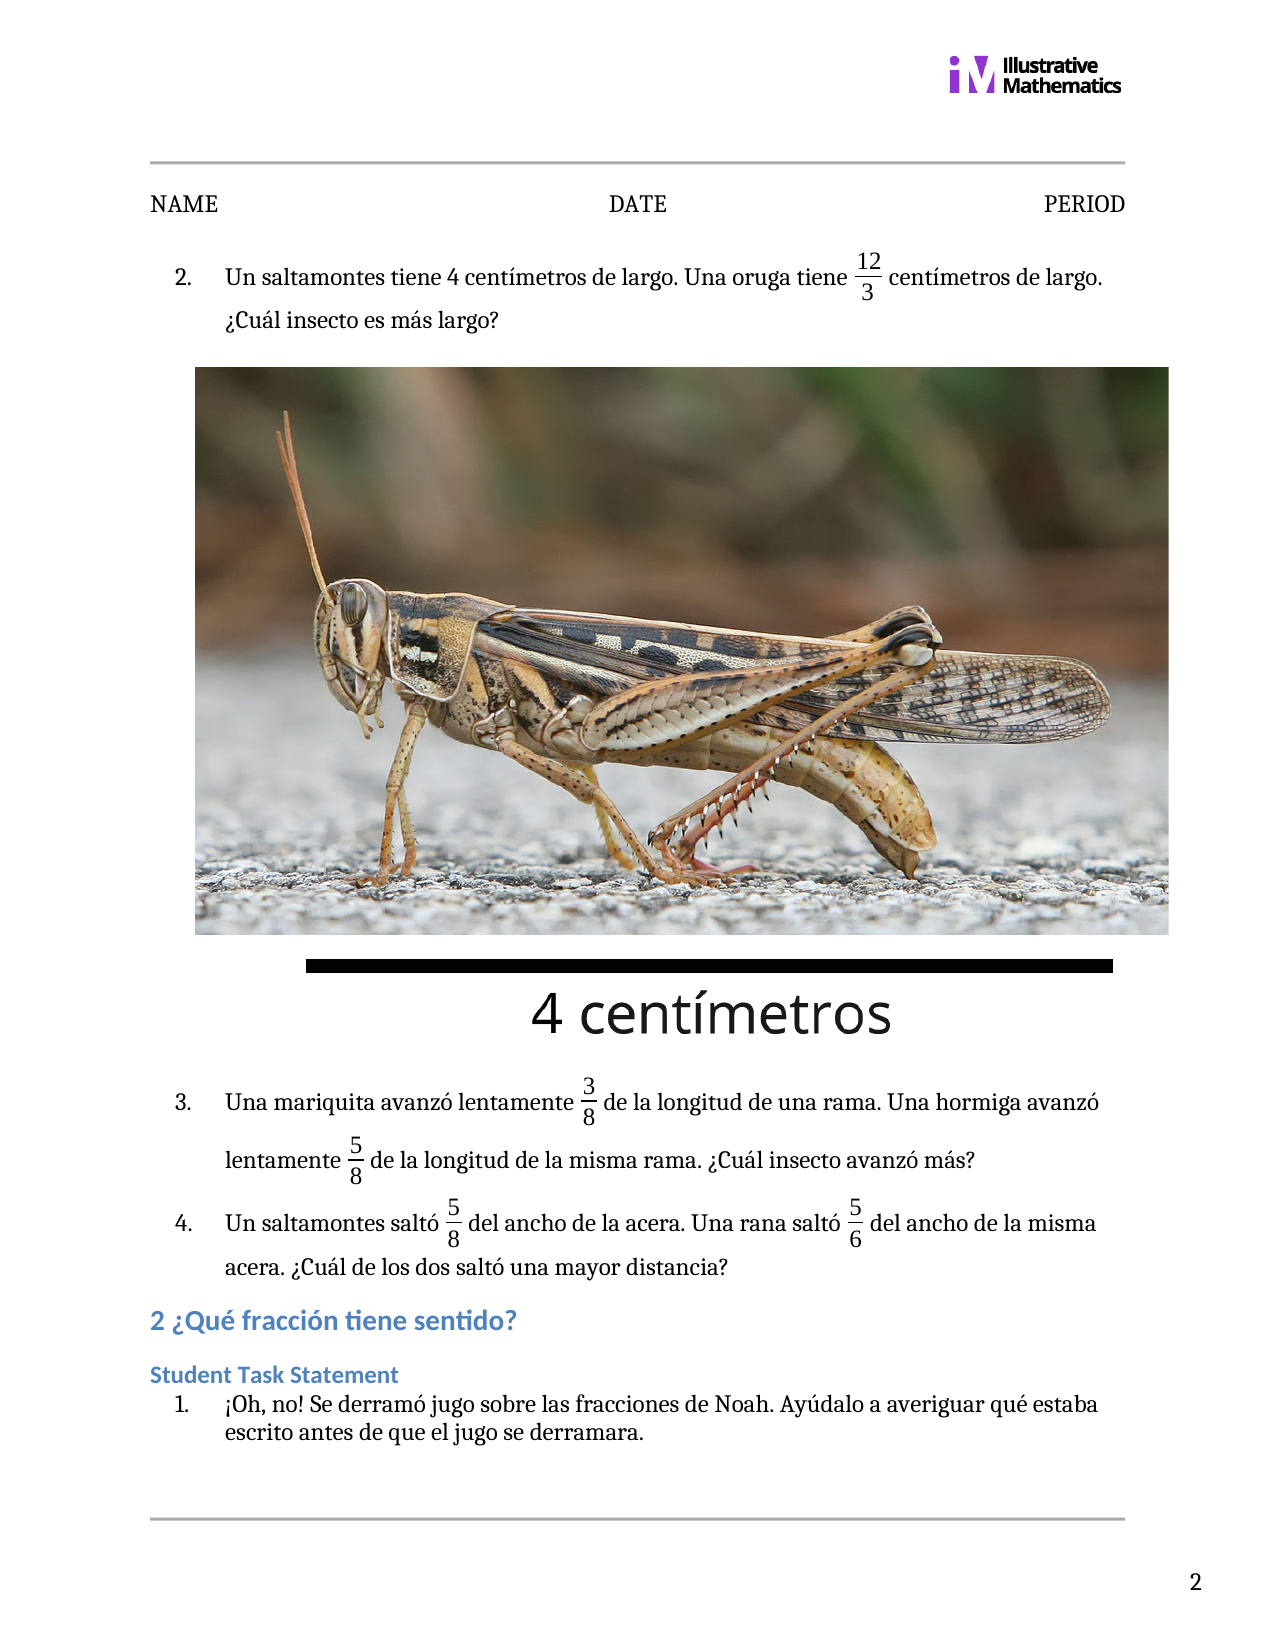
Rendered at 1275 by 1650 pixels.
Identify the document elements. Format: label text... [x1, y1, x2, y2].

picture [193, 367, 1169, 1069]
picture [949, 55, 1121, 93]
list Un saltamontes tiene 4 centímetros de largo. Una oruga tiene centímetros de largo. ¿Cuál insecto es más largo? [175, 247, 1125, 335]
list Un saltamontes saltó del ancho de la acera. Una rana saltó del ancho de la misma acera. ¿Cuál de los dos saltó una mayor distancia? [175, 1194, 1125, 1282]
list Una mariquita avanzó lentamente de la longitud de una rama. Una hormiga avanzó lentamente de la longitud de la misma rama. ¿Cuál insecto avanzó más? [175, 1072, 1125, 1190]
list ¡Oh, no! Se derramó jugo sobre las fracciones de Noah. Ayúdalo a averiguar qué estaba escrito antes de que el jugo se derramara. [175, 1389, 1125, 1447]
subtitle 2 ¿Qué fracción tiene sentido? [150, 1302, 1125, 1338]
subtitle Student Task Statement [150, 1359, 1125, 1389]
